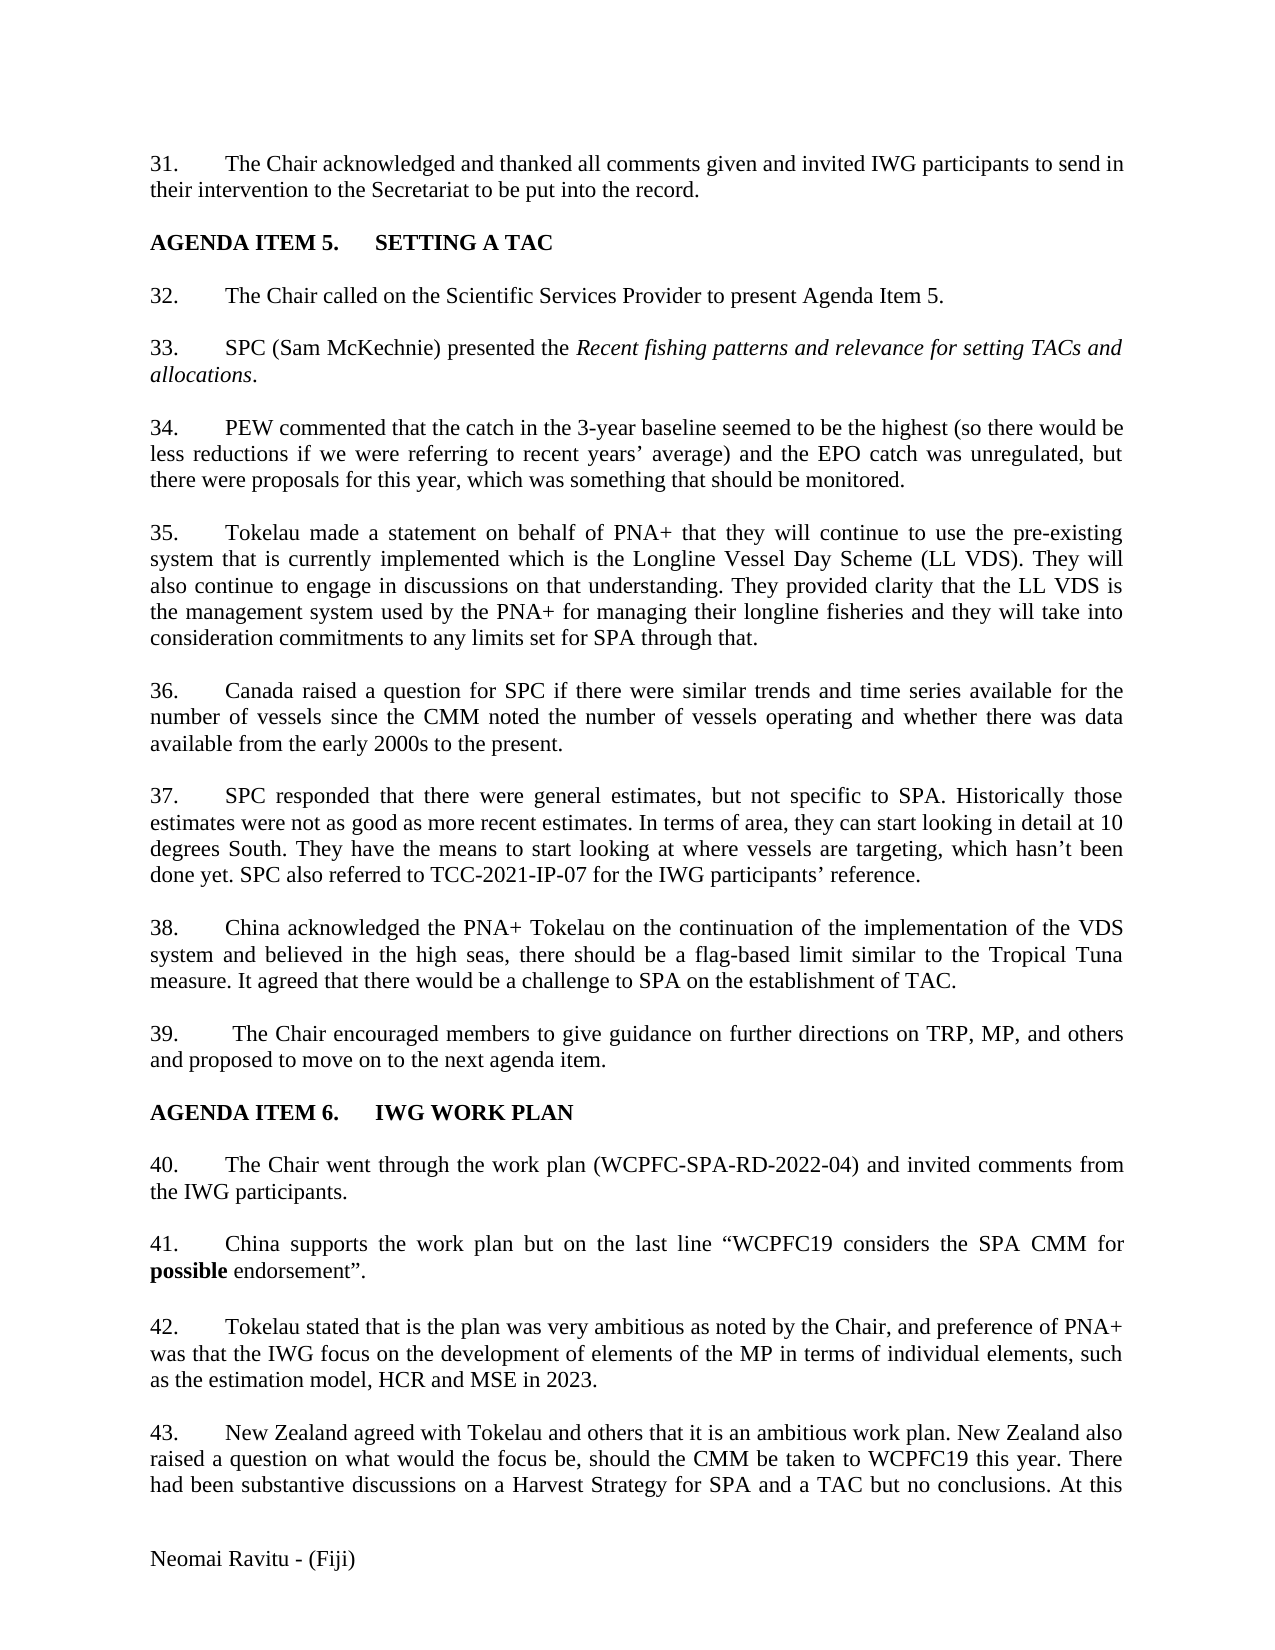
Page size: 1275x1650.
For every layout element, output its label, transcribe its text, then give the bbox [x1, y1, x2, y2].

list SPC responded that there were general estimates, but not specific to SPA. Historically those estimates were not as good as more recent estimates. In terms of area, they can start looking in detail at 10 degrees South. They have the means to start looking at where vessels are targeting, which hasn’t been done yet. SPC also referred to TCC-2021-IP-07 for the IWG participants’ reference. [150, 782, 1125, 888]
list PEW commented that the catch in the 3-year baseline seemed to be the highest (so there would be less reductions if we were referring to recent years’ average) and the EPO catch was unregulated, but there were proposals for this year, which was something that should be monitored. [150, 413, 1125, 493]
list The Chair encouraged members to give guidance on further directions on TRP, MP, and others and proposed to move on to the next agenda item. [150, 1020, 1125, 1072]
list SPC (Sam McKechnie) presented the Recent fishing patterns and relevance for setting TACs and allocations. [150, 334, 1125, 387]
list China supports the work plan but on the last line “WCPFC19 considers the SPA CMM for possible endorsement”. [150, 1231, 1125, 1283]
list Canada raised a question for SPC if there were similar trends and time series available for the number of vessels since the CMM noted the number of vessels operating and whether there was data available from the early 2000s to the present. [150, 677, 1125, 756]
list The Chair called on the Scientific Services Provider to present Agenda Item 5. [317, 282, 1125, 308]
list China acknowledged the PNA+ Tokelau on the continuation of the implementation of the VDS system and believed in the high seas, there should be a flag-based limit similar to the Tropical Tuna measure. It agreed that there would be a challenge to SPA on the establishment of TAC. [150, 914, 1125, 993]
list Tokelau made a statement on behalf of PNA+ that they will continue to use the pre-existing system that is currently implemented which is the Longline Vessel Day Scheme (LL VDS). They will also continue to engage in discussions on that understanding. They provided clarity that the LL VDS is the management system used by the PNA+ for managing their longline fisheries and they will take into consideration commitments to any limits set for SPA through that. [150, 519, 1125, 651]
list Tokelau stated that is the plan was very ambitious as noted by the Chair, and preference of PNA+ was that the IWG focus on the development of elements of the MP in terms of individual elements, such as the estimation model, HCR and MSE in 2023. [150, 1313, 1125, 1392]
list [150, 1419, 1125, 1498]
list The Chair went through the work plan (WCPFC-SPA-RD-2022-04) and invited comments from the IWG participants. [150, 1151, 1125, 1204]
text AGENDA ITEM 5. SETTING A TAC [150, 229, 1125, 255]
list The Chair acknowledged and thanked all comments given and invited IWG participants to send in their intervention to the Secretariat to be put into the record. [150, 150, 1125, 203]
text AGENDA ITEM 6. IWG WORK PLAN [150, 1099, 1125, 1125]
